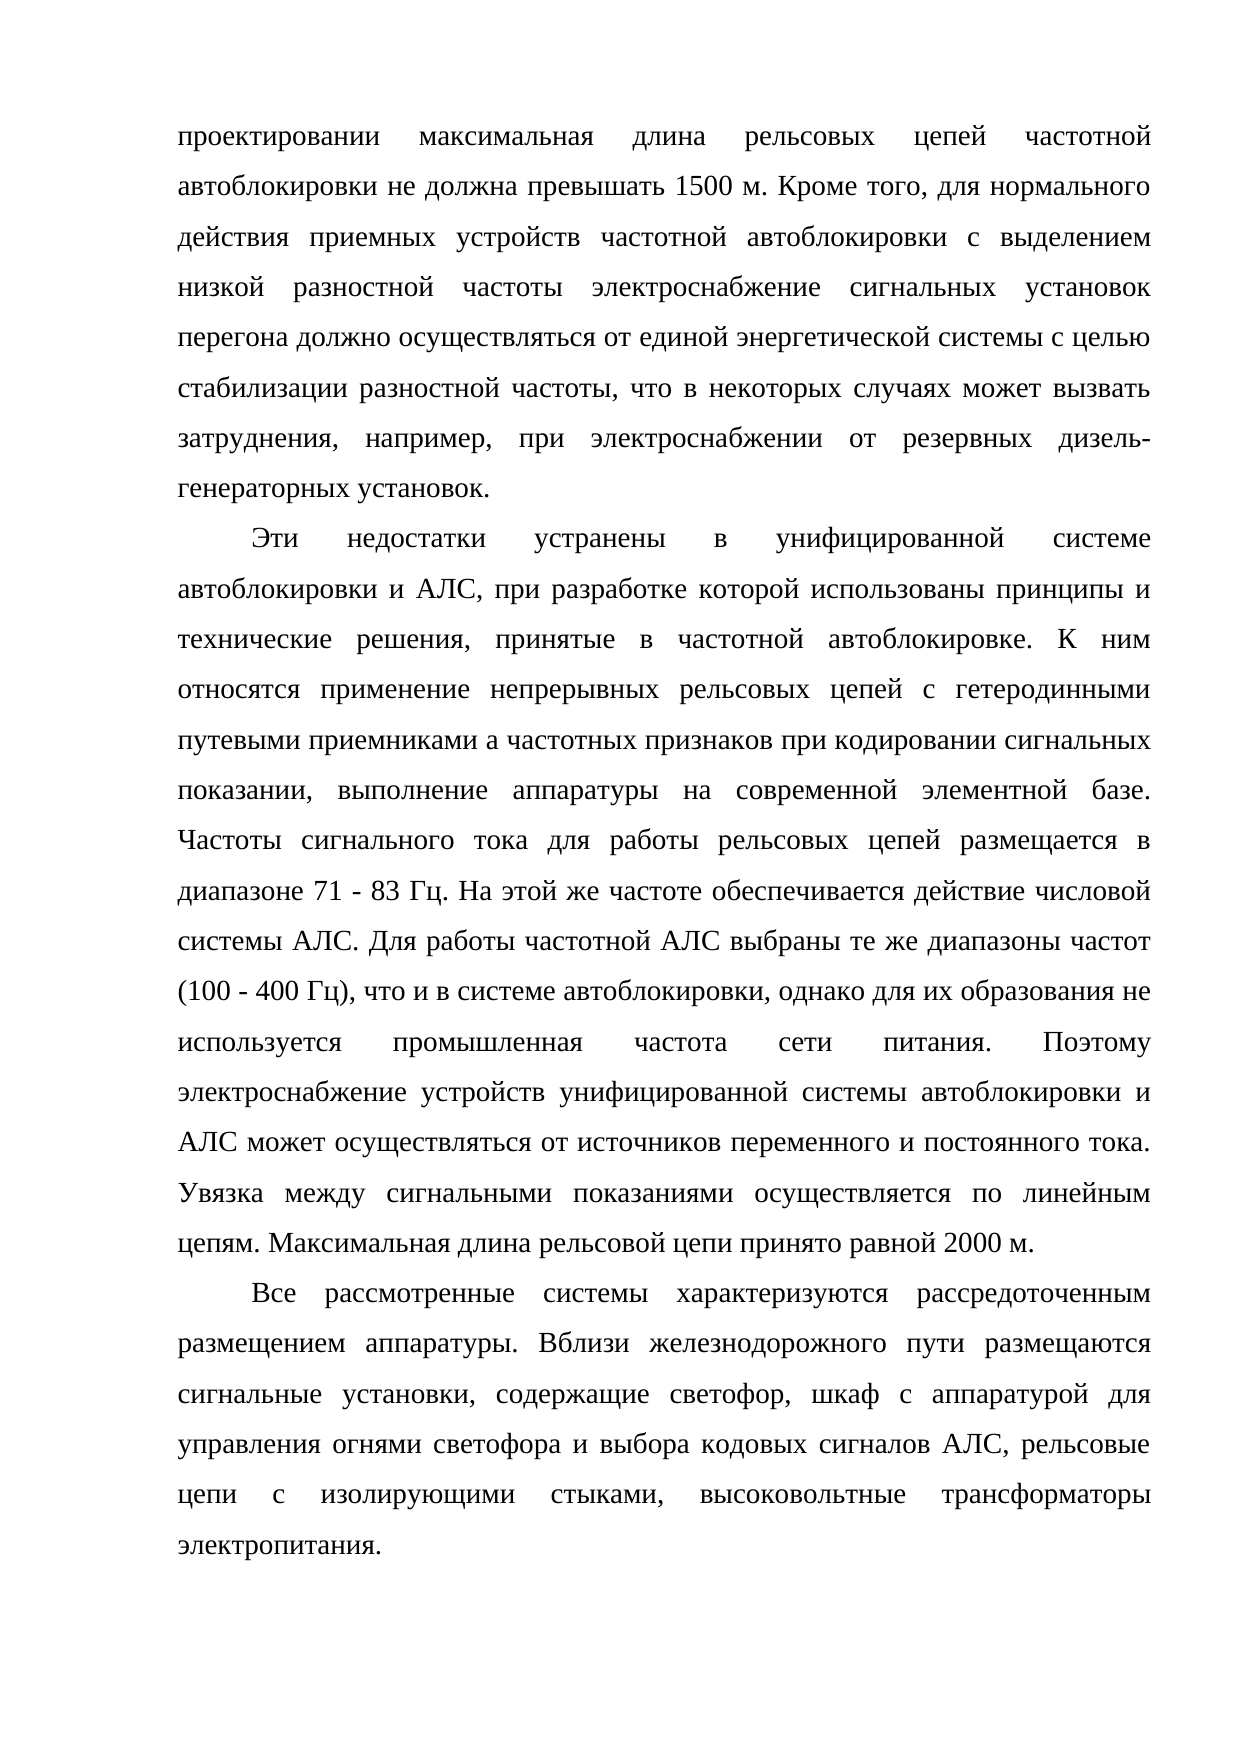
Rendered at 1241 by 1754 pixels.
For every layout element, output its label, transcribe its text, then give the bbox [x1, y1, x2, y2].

text Эти недостатки устранены в унифицированной системе автоблокировки и АЛС, при разработке которой использованы принципы и технические решения, принятые в частотной автоблокировке. К ним относятся применение непрерывных рельсовых цепей с гетеродинными путевыми приемниками а частотных признаков при кодировании сигнальных показании, выполнение аппаратуры на современной элементной базе. Частоты сигнального тока для работы рельсовых цепей размещается в диапазоне 71 - 83 Гц. На этой же частоте обеспечивается действие числовой системы АЛС. Для работы частотной АЛС выбраны те же диапазоны частот (100 - 400 Гц), что и в системе автоблокировки, однако для их образования не используется промышленная частота сети питания. Поэтому электроснабжение устройств унифицированной системы автоблокировки и АЛС может осуществляться от источников переменного и постоянного тока. Увязка между сигнальными показаниями осуществляется по линейным цепям. Максимальная длина рельсовой цепи принято равной . [177, 521, 1152, 1258]
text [177, 118, 1152, 504]
text Все рассмотренные системы характеризуются рассредоточенным размещением аппаратуры. Вблизи железнодорожного пути размещаются сигнальные установки, содержащие светофор, шкаф с аппаратурой для управления огнями светофора и выбора кодовых сигналов АЛС, рельсовые цепи с изолирующими стыками, высоковольтные трансформаторы электропитания. [177, 1275, 1152, 1560]
